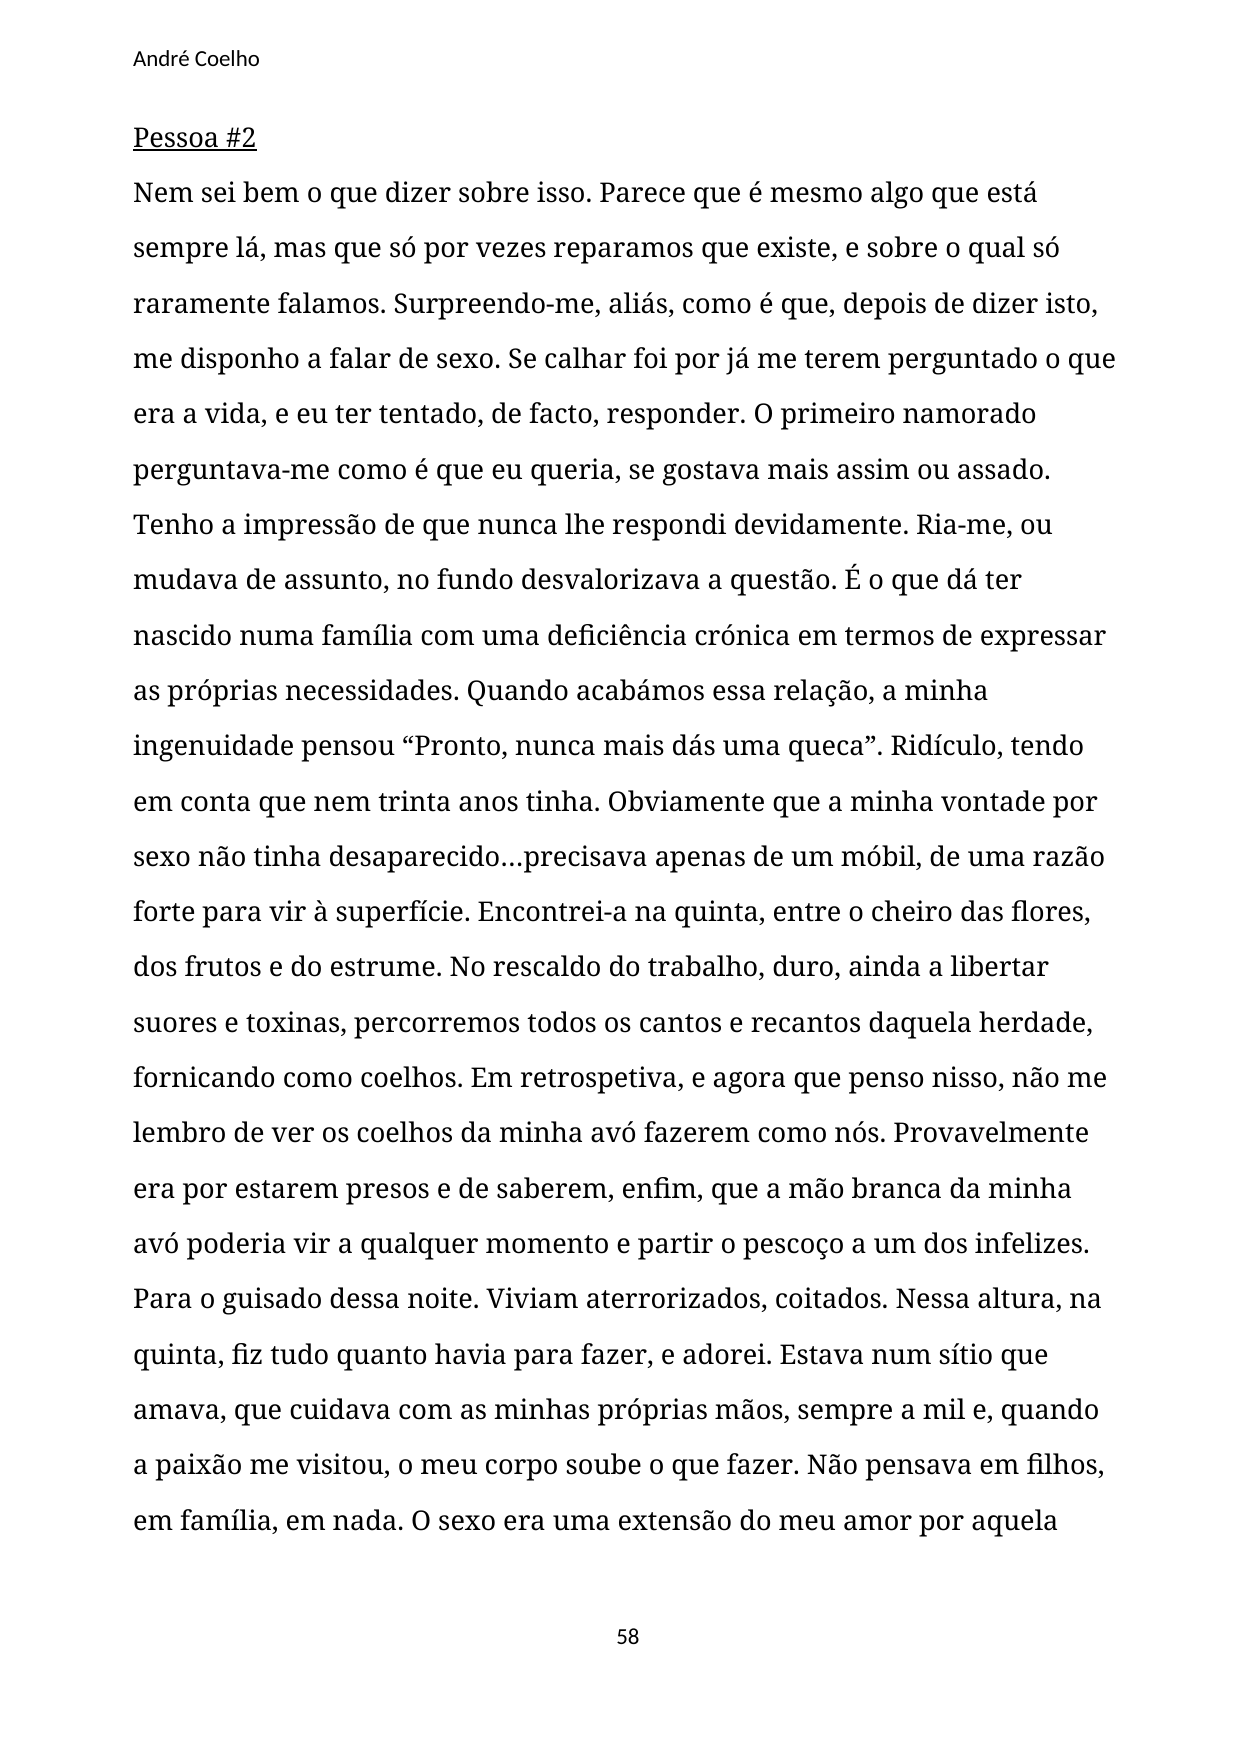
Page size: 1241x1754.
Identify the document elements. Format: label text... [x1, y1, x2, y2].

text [133, 173, 1122, 1538]
text Pessoa #2 [133, 118, 1122, 155]
